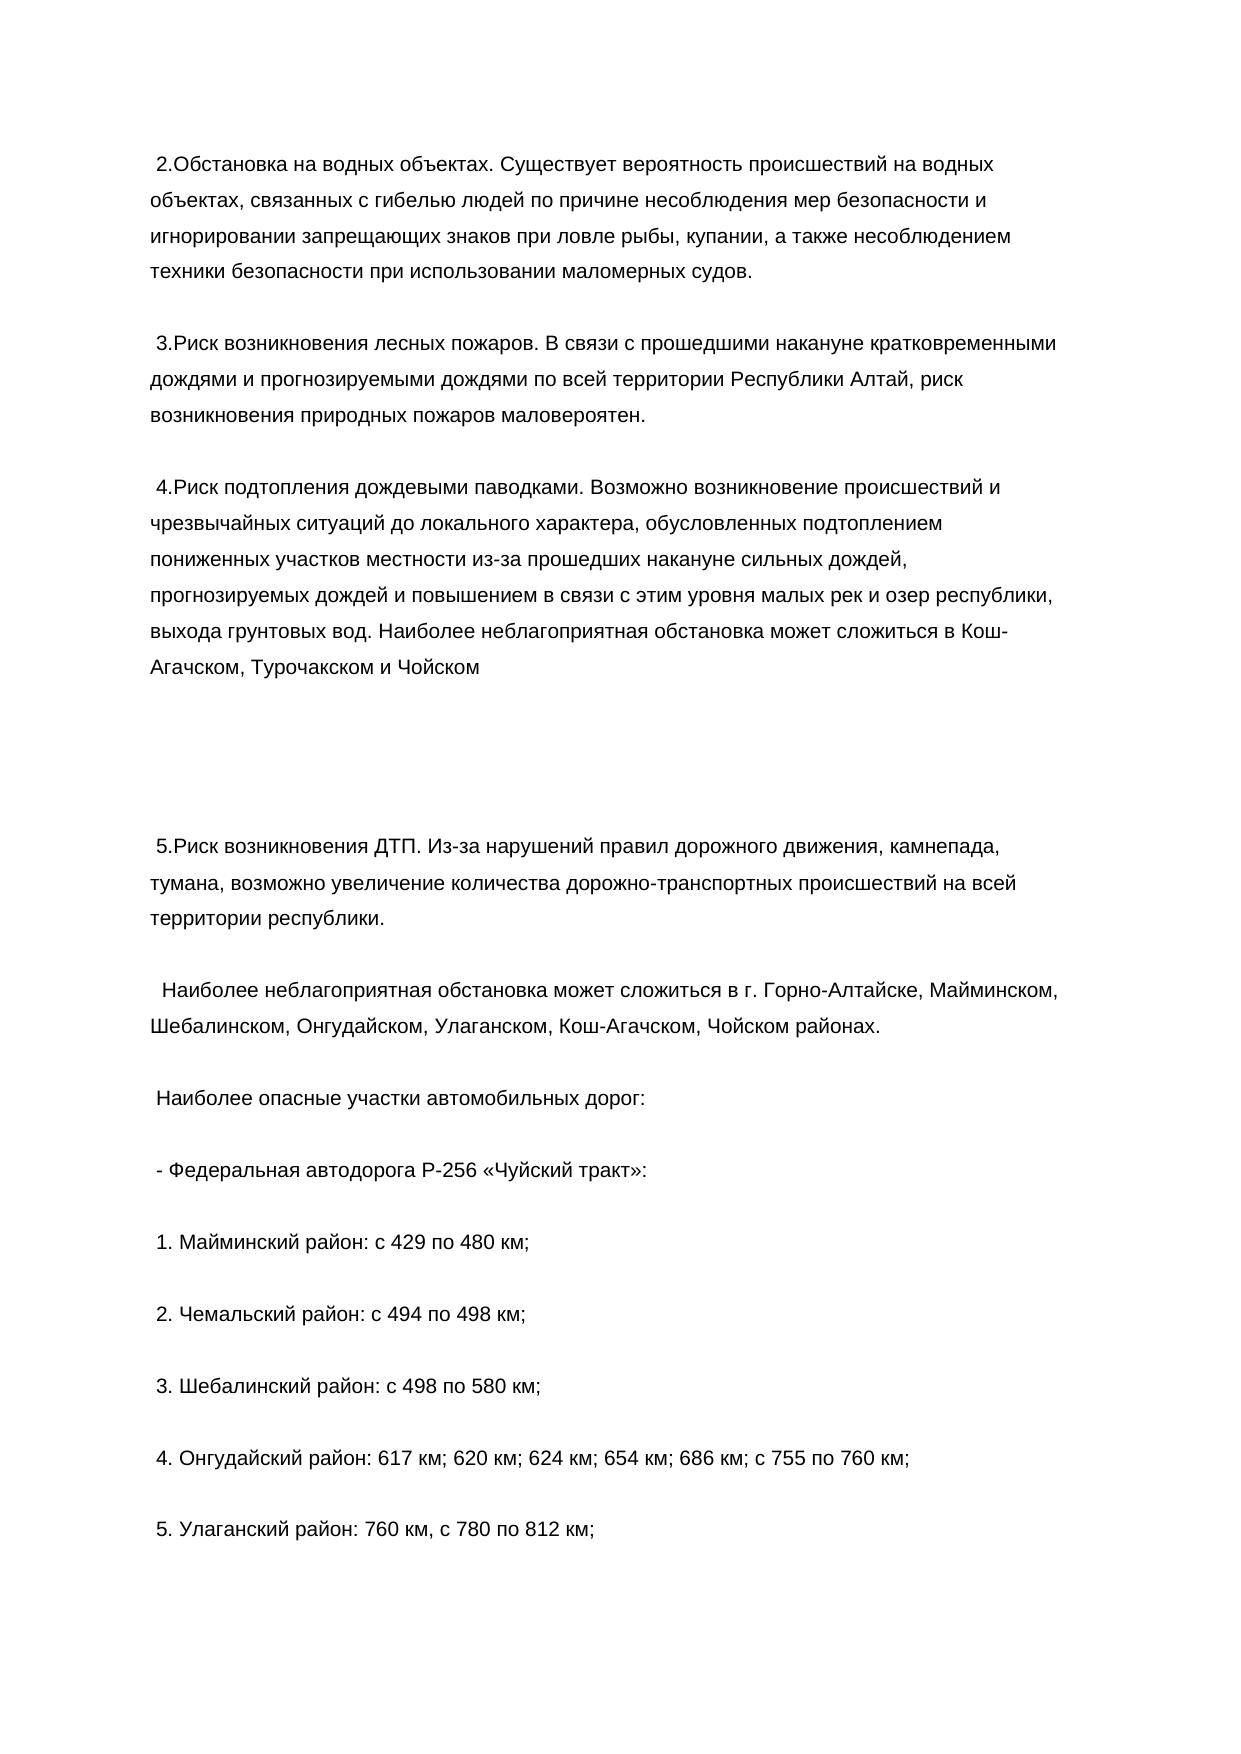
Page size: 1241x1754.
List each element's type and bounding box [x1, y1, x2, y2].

table_cell [140, 150, 1078, 1577]
